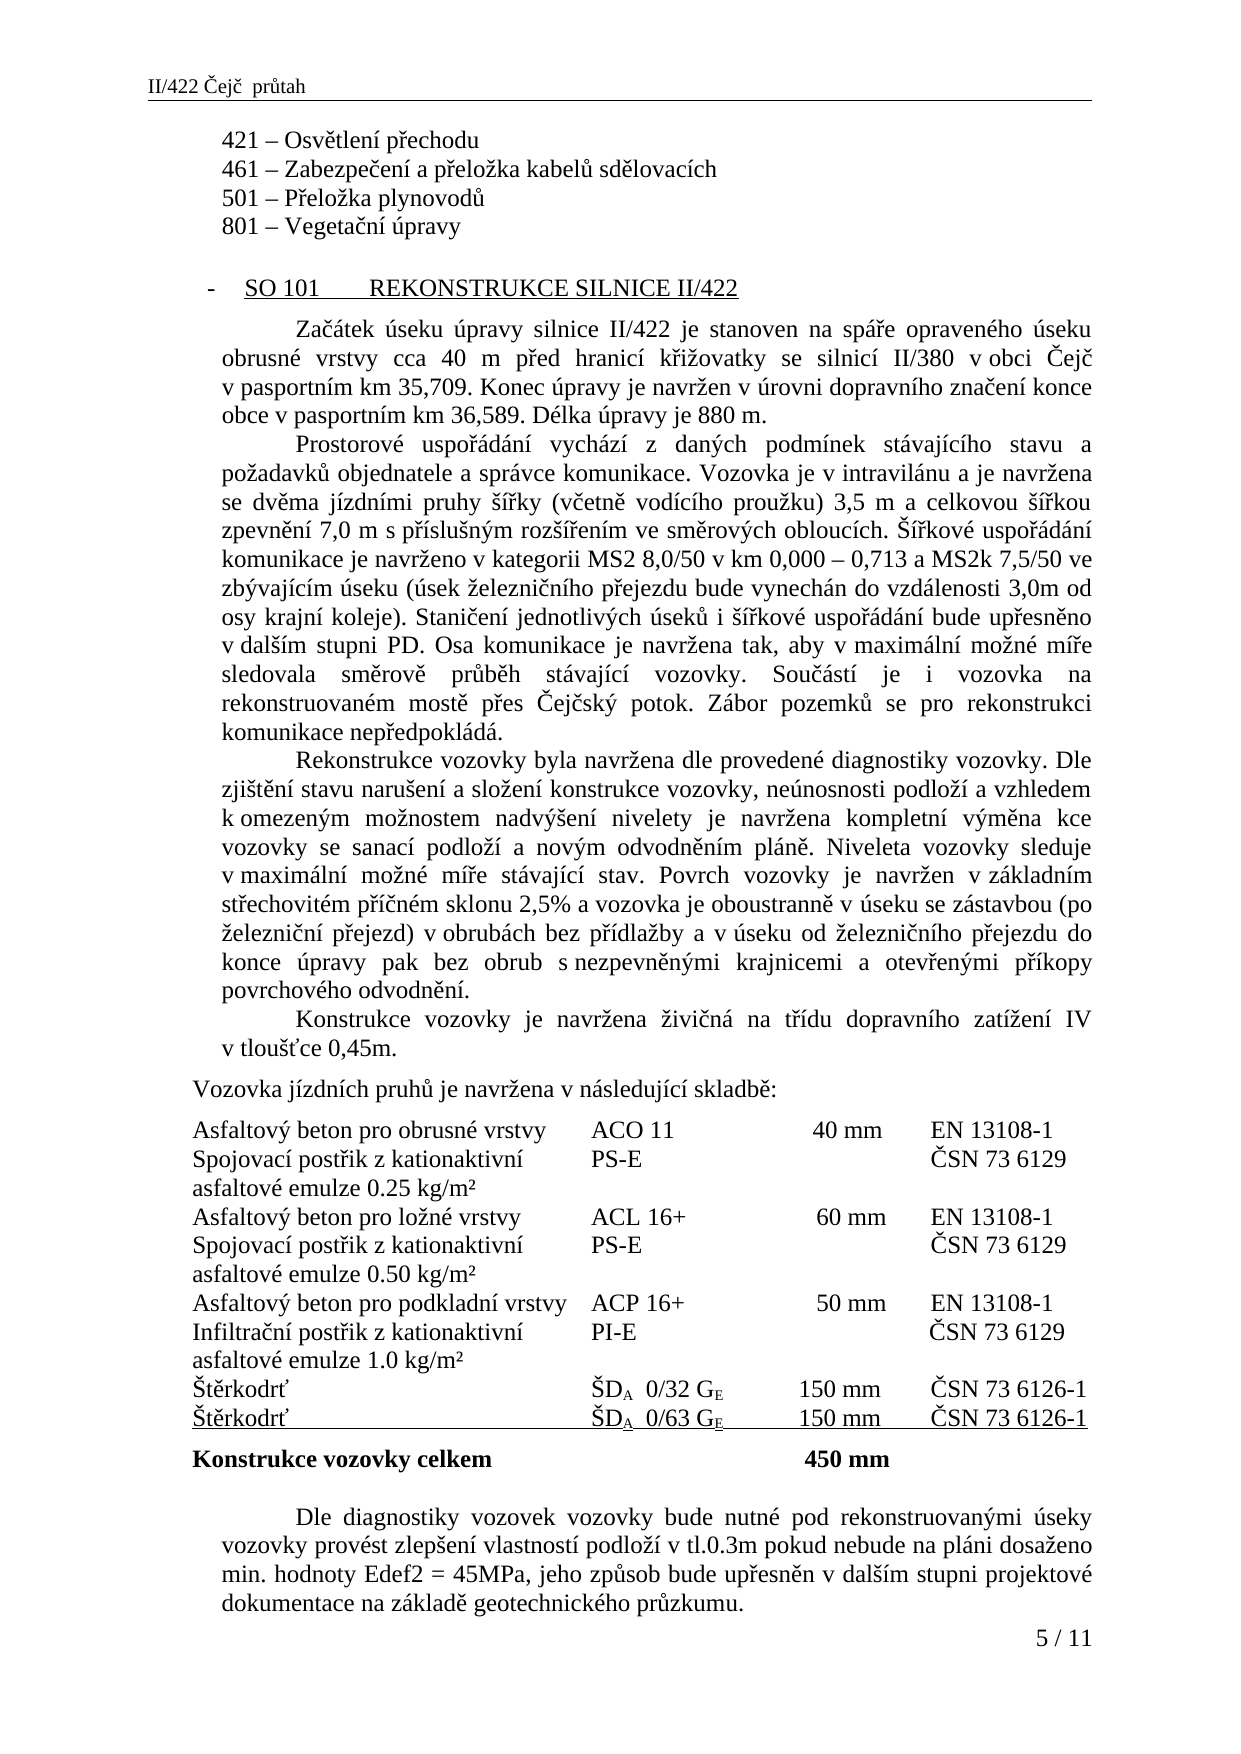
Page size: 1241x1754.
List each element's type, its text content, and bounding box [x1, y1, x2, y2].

text 501 – Přeložka plynovodů [148, 183, 1092, 211]
text Asfaltový beton pro ložné vrstvy ACL 16+ 60 mm EN 13108-1 [148, 1202, 1092, 1231]
text Rekonstrukce vozovky byla navržena dle provedené diagnostiky vozovky. Dle zjištění stavu narušení a složení konstrukce vozovky, neúnosnosti podloží a vzhledem k omezeným možnostem nadvýšení nivelety je navržena kompletní výměna kce vozovky se sanací podloží a novým odvodněním pláně. Niveleta vozovky sleduje v maximální možné míře stávající stav. Povrch vozovky je navržen v základním střechovitém příčném sklonu 2,5% a vozovka je oboustranně v úseku se zástavbou (po železniční přejezd) v obrubách bez přídlažby a v úseku od železničního přejezdu do konce úpravy pak bez obrub s nezpevněnými krajnicemi a otevřenými příkopy povrchového odvodnění. [221, 746, 1092, 1004]
text Štěrkodrť ŠDA 0/32 GE 150 mm ČSN 73 6126-1 [148, 1374, 1092, 1403]
list SO 101 REKONSTRUKCE SILNICE II/422 [207, 273, 1092, 302]
text Prostorové uspořádání vychází z daných podmínek stávajícího stavu a požadavků objednatele a správce komunikace. Vozovka je v intravilánu a je navržena se dvěma jízdními pruhy šířky (včetně vodícího proužku) 3,5 m a celkovou šířkou zpevnění 7,0 m s příslušným rozšířením ve směrových obloucích. Šířkové uspořádání komunikace je navrženo v kategorii MS2 8,0/50 v km 0,000 – 0,713 a MS2k 7,5/50 ve zbývajícím úseku (úsek železničního přejezdu bude vynechán do vzdálenosti 3,0m od osy krajní koleje). Staničení jednotlivých úseků i šířkové uspořádání bude upřesněno v dalším stupni PD. Osa komunikace je navržena tak, aby v maximální možné míře sledovala směrově průběh stávající vozovky. Součástí je i vozovka na rekonstruovaném mostě přes Čejčský potok. Zábor pozemků se pro rekonstrukci komunikace nepředpokládá. [221, 429, 1092, 746]
text Konstrukce vozovky celkem 450 mm [148, 1444, 1092, 1473]
text Asfaltový beton pro podkladní vrstvy ACP 16+ 50 mm EN 13108-1 [148, 1288, 1092, 1317]
text 461 – Zabezpečení a přeložka kabelů sdělovacích [148, 154, 1092, 183]
text Dle diagnostiky vozovek vozovky bude nutné pod rekonstruovanými úseky vozovky provést zlepšení vlastností podloží v tl.0.3m pokud nebude na pláni dosaženo min. hodnoty Edef2 = 45MPa, jeho způsob bude upřesněn v dalším stupni projektové dokumentace na základě geotechnického průzkumu. [221, 1502, 1092, 1617]
text asfaltové emulze 1.0 kg/m² [148, 1346, 1092, 1374]
text Spojovací postřik z kationaktivní PS-E ČSN 73 6129 [148, 1144, 1092, 1173]
text 801 – Vegetační úpravy [148, 211, 1092, 240]
text Vozovka jízdních pruhů je navržena v následující skladbě: [148, 1074, 1092, 1103]
text Asfaltový beton pro obrusné vrstvy ACO 11 40 mm EN 13108-1 [148, 1116, 1092, 1144]
text Infiltrační postřik z kationaktivní PI-E ČSN 73 6129 [148, 1317, 1092, 1346]
text Štěrkodrť ŠDA 0/63 GE 150 mm ČSN 73 6126-1 [148, 1403, 1092, 1432]
text asfaltové emulze 0.50 kg/m² [148, 1259, 1092, 1288]
text Konstrukce vozovky je navržena živičná na třídu dopravního zatížení IV v tloušťce 0,45m. [221, 1004, 1092, 1062]
text 421 – Osvětlení přechodu [148, 125, 1092, 154]
text asfaltové emulze 0.25 kg/m² [148, 1173, 1092, 1202]
text Začátek úseku úpravy silnice II/422 je stanoven na spáře opraveného úseku obrusné vrstvy cca 40 m před hranicí křižovatky se silnicí II/380 v obci Čejč v pasportním km 35,709. Konec úpravy je navržen v úrovni dopravního značení konce obce v pasportním km 36,589. Délka úpravy je 880 m. [222, 314, 1092, 429]
text Spojovací postřik z kationaktivní PS-E ČSN 73 6129 [148, 1231, 1092, 1259]
